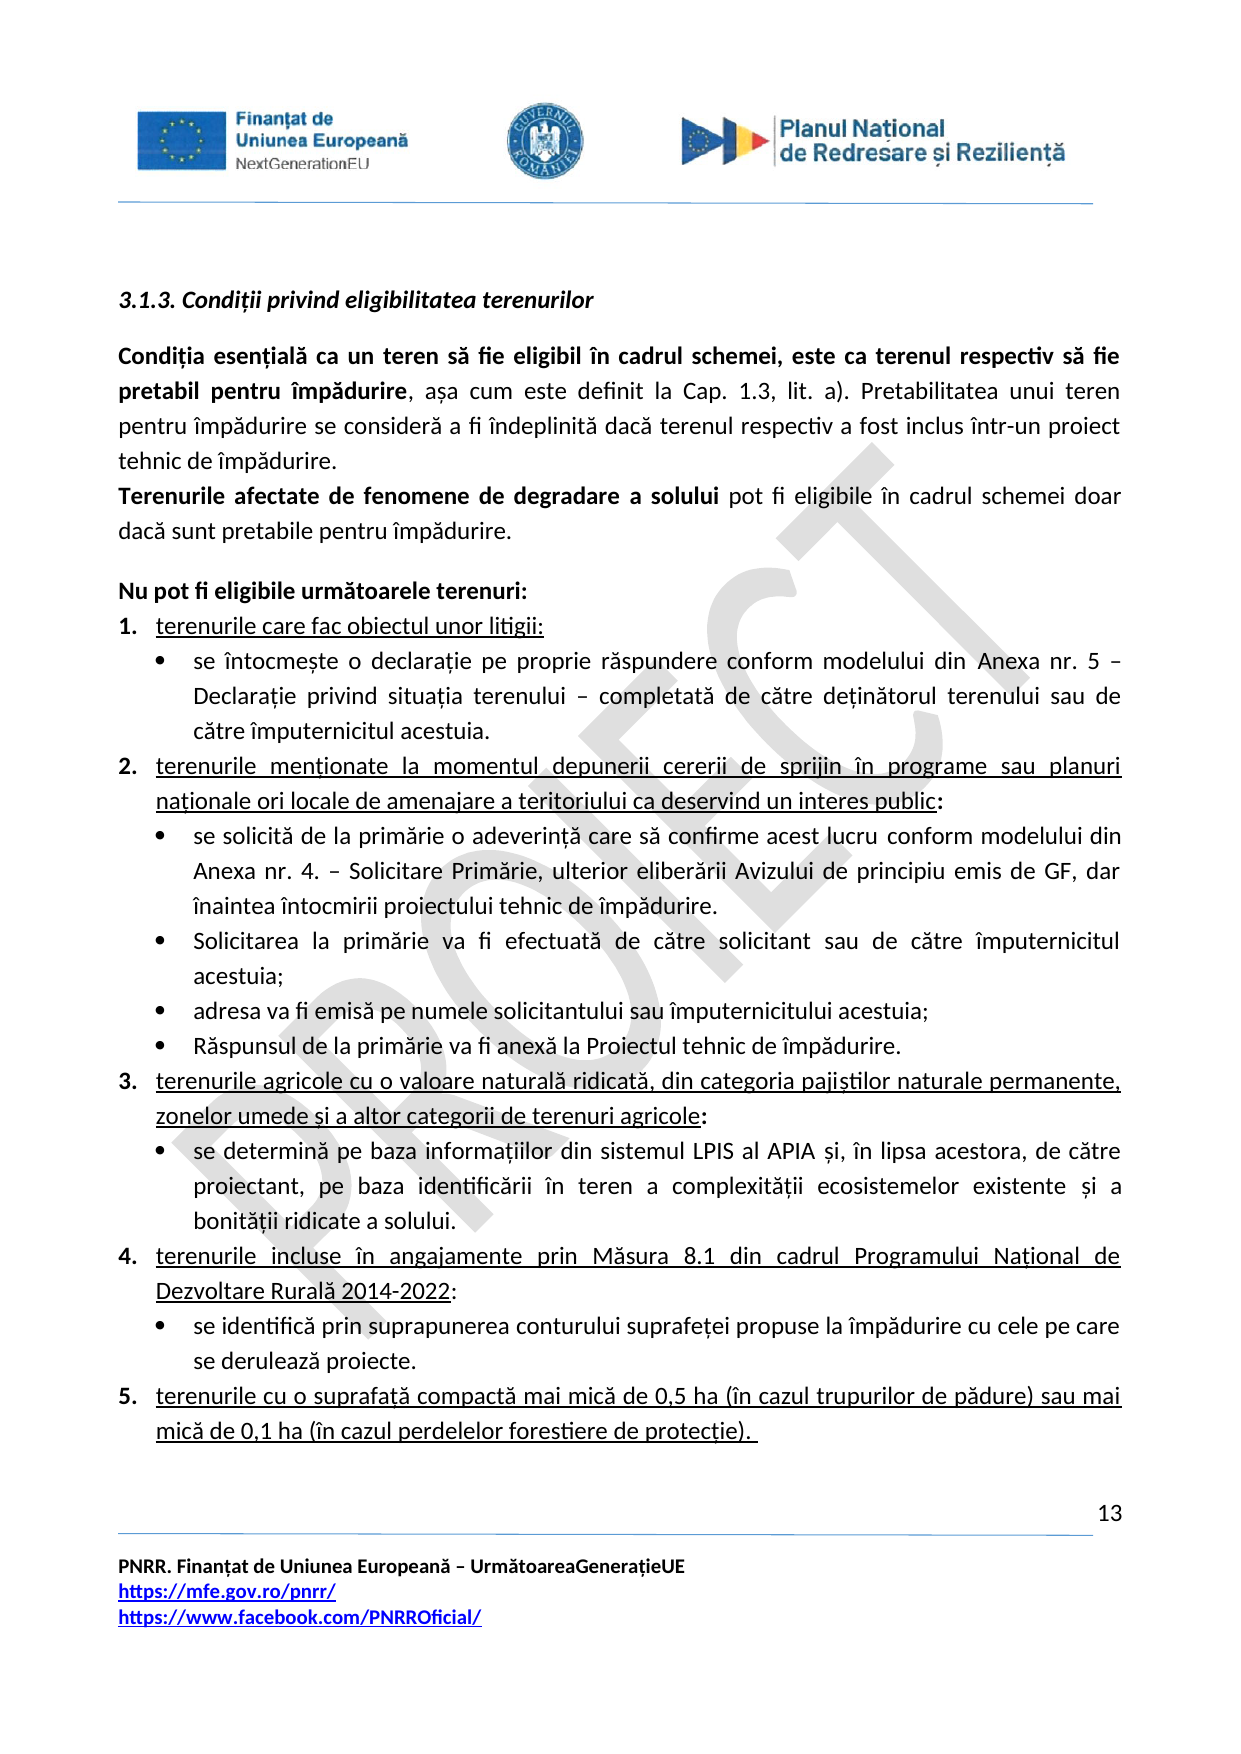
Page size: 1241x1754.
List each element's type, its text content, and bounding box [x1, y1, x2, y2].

list terenurile care fac obiectul unor litigii: [118, 610, 1122, 641]
list Răspunsul de la primărie va fi anexă la Proiectul tehnic de împădurire. [156, 1030, 1122, 1061]
list terenurile cu o suprafață compactă mai mică de 0,5 ha (în cazul trupurilor de pădure) sau mai mică de 0,1 ha (în cazul perdelelor forestiere de protecție). [118, 1380, 1122, 1446]
list se întocmește o declarație pe proprie răspundere conform modelului din Anexa nr. 5 – Declaraţie privind situația terenului – completată de către deținătorul terenului sau de către împuternicitul acestuia. [156, 645, 1122, 746]
list se identifică prin suprapunerea conturului suprafeței propuse la împădurire cu cele pe care se derulează proiecte. [156, 1310, 1122, 1376]
text Terenurile afectate de fenomene de degradare a solului pot fi eligibile în cadrul schemei doar dacă sunt pretabile pentru împădurire. [118, 480, 1122, 546]
list terenurile incluse în angajamente prin Măsura 8.1 din cadrul Programului Național de Dezvoltare Rurală 2014-2022: [118, 1240, 1122, 1306]
list se solicită de la primărie o adeverință care să confirme acest lucru conform modelului din Anexa nr. 4. – Solicitare Primărie, ulterior eliberării Avizului de principiu emis de GF, dar înaintea întocmirii proiectului tehnic de împădurire. [156, 820, 1122, 921]
list terenurile agricole cu o valoare naturală ridicată, din categoria pajiștilor naturale permanente, zonelor umede și a altor categorii de terenuri agricole: [118, 1065, 1122, 1131]
list adresa va fi emisă pe numele solicitantului sau împuternicitului acestuia; [156, 995, 1122, 1026]
list Solicitarea la primărie va fi efectuată de către solicitant sau de către împuternicitul acestuia; [156, 925, 1122, 991]
text Condiția esențială ca un teren să fie eligibil în cadrul schemei, este ca terenul respectiv să fie pretabil pentru împădurire, așa cum este definit la Cap. 1.3, lit. a). Pretabilitatea unui teren pentru împădurire se consideră a fi îndeplinită dacă terenul respectiv a fost inclus într-un proiect tehnic de împădurire. [118, 340, 1122, 476]
list se determină pe baza informațiilor din sistemul LPIS al APIA și, în lipsa acestora, de către proiectant, pe baza identificării în teren a complexității ecosistemelor existente și a bonității ridicate a solului. [156, 1135, 1122, 1236]
list terenurile menționate la momentul depunerii cererii de sprijin în programe sau planuri naționale ori locale de amenajare a teritoriului ca deservind un interes public: [118, 750, 1122, 816]
text Nu pot fi eligibile următoarele terenuri: [118, 575, 1122, 606]
picture [118, 75, 1094, 200]
subtitle 3.1.3. Condiții privind eligibilitatea terenurilor [118, 284, 1122, 315]
